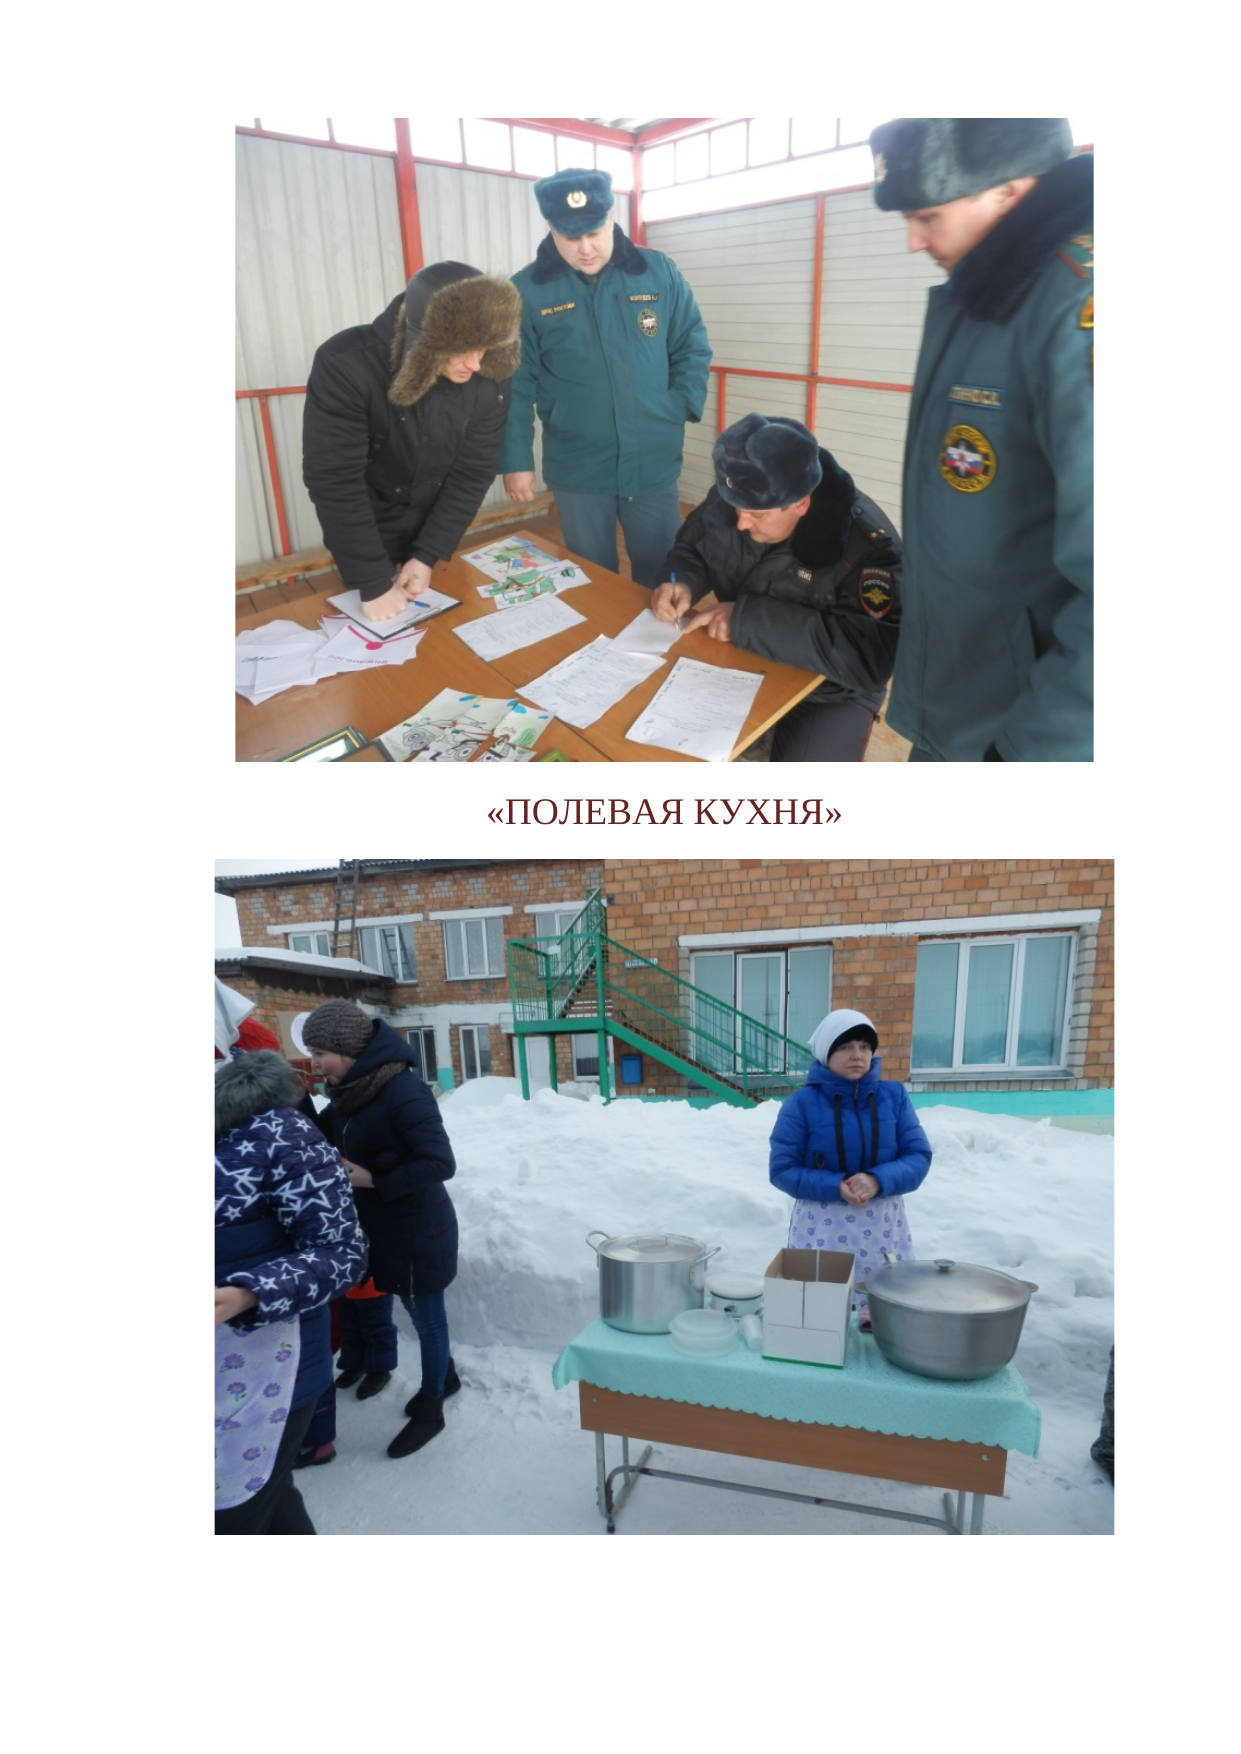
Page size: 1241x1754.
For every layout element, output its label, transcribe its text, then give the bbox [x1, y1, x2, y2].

picture [214, 859, 1115, 1535]
text «ПОЛЕВАЯ КУХНЯ» [177, 789, 1152, 832]
picture [235, 118, 1094, 762]
